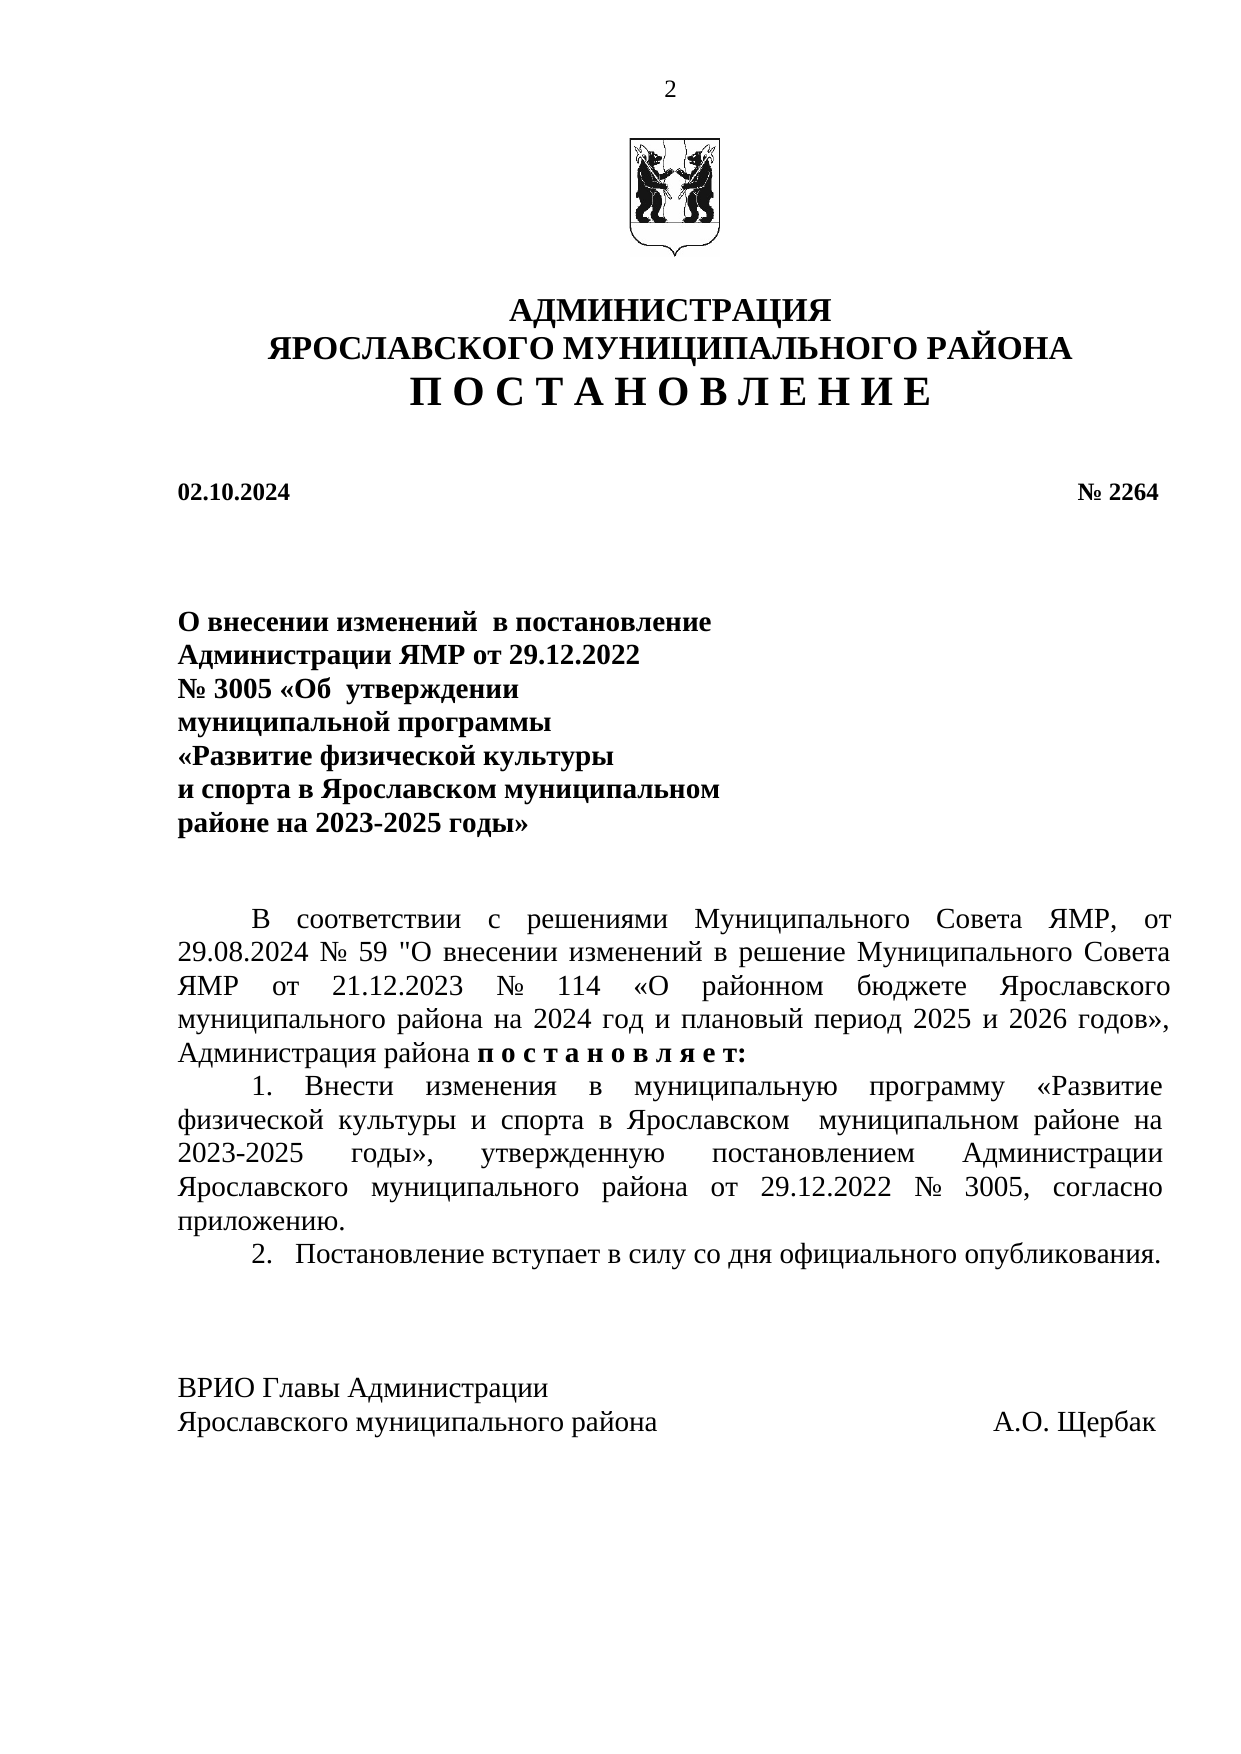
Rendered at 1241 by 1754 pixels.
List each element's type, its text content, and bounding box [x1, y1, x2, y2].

text 1. Внести изменения в муниципальную программу «Развитие физической культуры и спорта в Ярославском муниципальном районе на 2023-2025 годы», утвержденную постановлением Администрации Ярославского муниципального района от 29.12.2022 № 3005, согласно приложению. [177, 1068, 1163, 1236]
text ВРИО Главы Администрации [177, 1370, 1163, 1404]
text О внесении изменений в постановление Администрации ЯМР от 29.12.2022 [177, 604, 845, 671]
text 02.10.2024 № 2264 [177, 477, 1163, 506]
text районе на 2023-2025 годы» [177, 805, 845, 838]
text Ярославского муниципального района А.О. Щербак [177, 1404, 1163, 1437]
text № 3005 «Об утверждении [177, 671, 845, 704]
text АДМИНИСТРАЦИЯ [177, 290, 1163, 328]
text муниципальной программы [177, 704, 845, 738]
picture [629, 138, 720, 257]
text «Развитие физической культуры [177, 738, 845, 771]
text П О С Т А Н О В Л Е Н И Е [177, 367, 1163, 414]
text 2. Постановление вступает в силу со дня официального опубликования. [177, 1236, 1163, 1270]
text В соответствии с решениями Муниципального Совета ЯМР, от 29.08.2024 № 59 "О внесении изменений в решение Муниципального Совета ЯМР от 21.12.2023 № 114 «О районном бюджете Ярославского муниципального района на 2024 год и плановый период 2025 и 2026 годов», Администрация района п о с т а н о в л я е т: [177, 901, 1171, 1068]
text и спорта в Ярославском муниципальном [177, 771, 845, 805]
text ЯРОСЛАВСКОГО МУНИЦИПАЛЬНОГО РАЙОНА [177, 328, 1163, 367]
